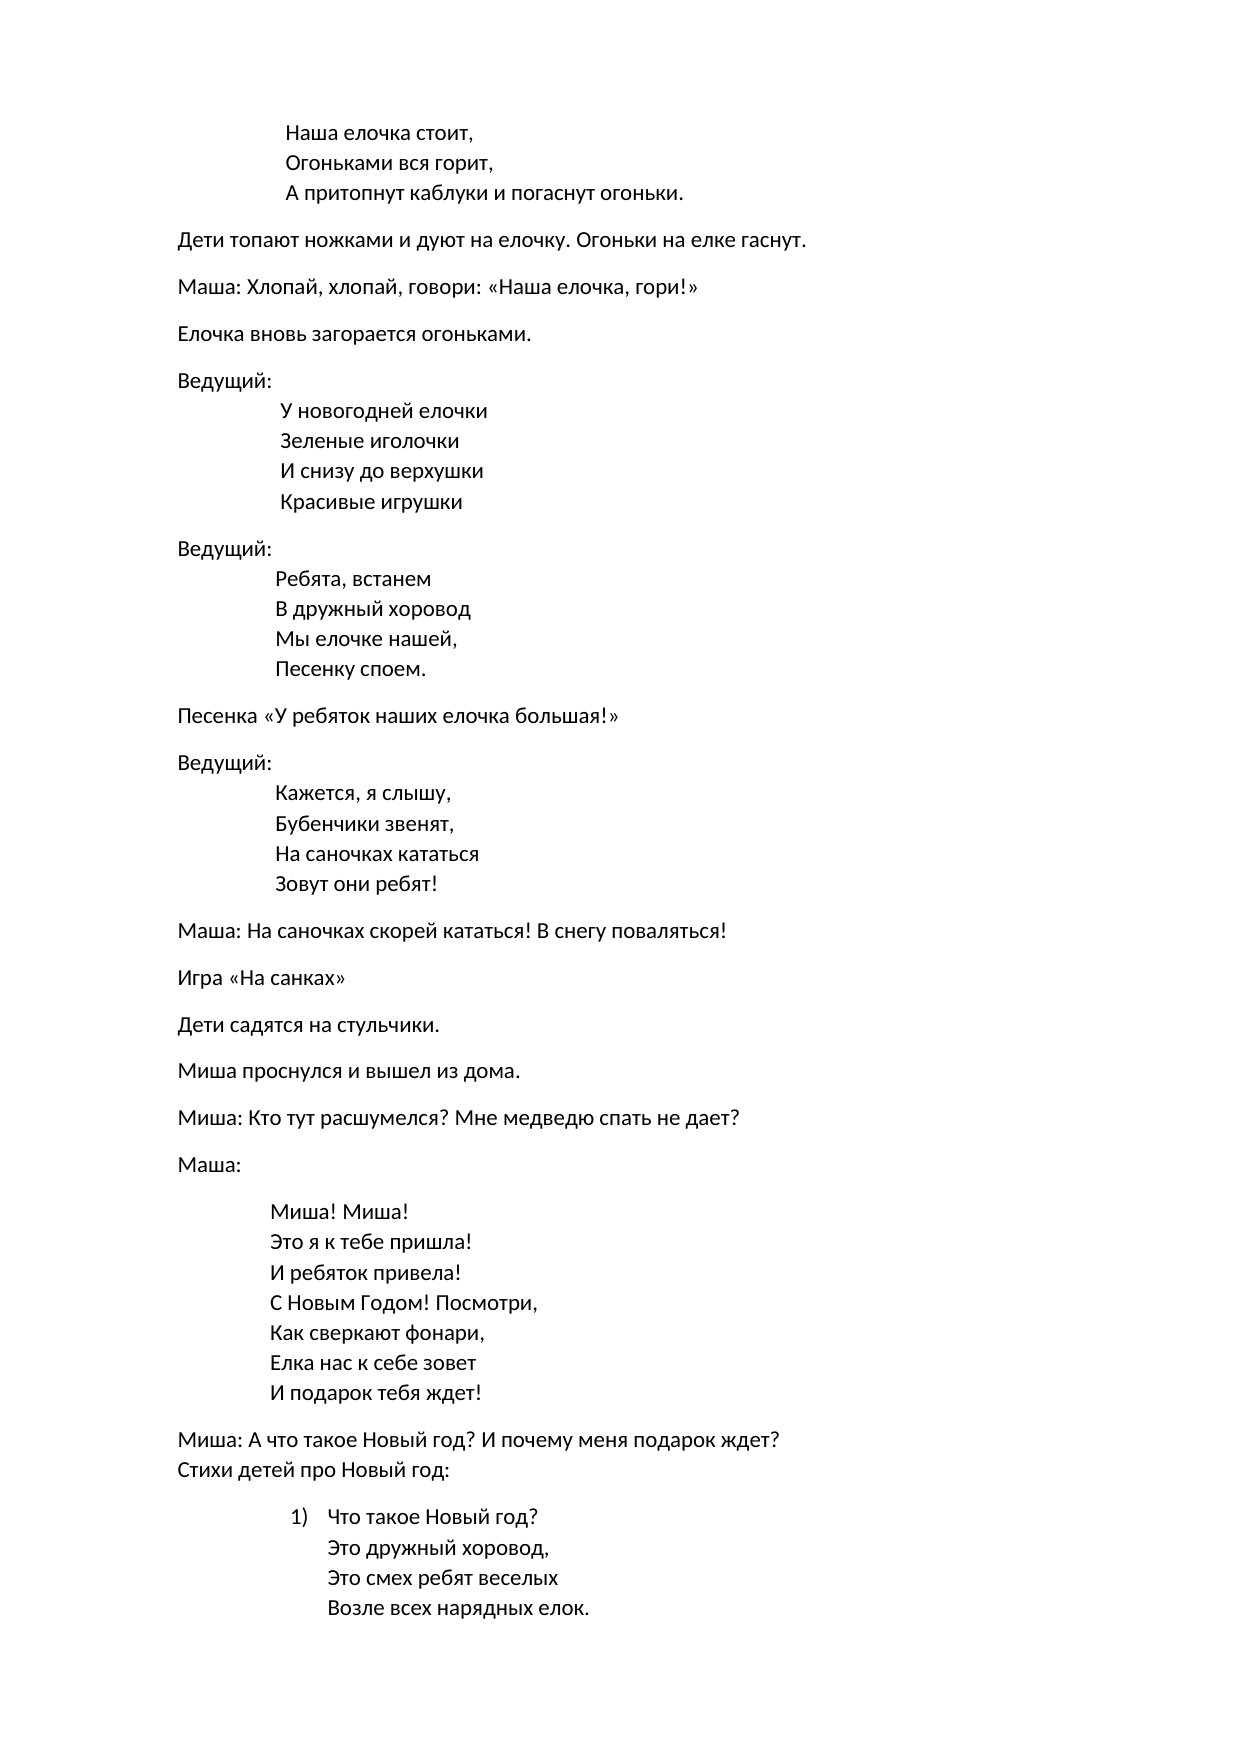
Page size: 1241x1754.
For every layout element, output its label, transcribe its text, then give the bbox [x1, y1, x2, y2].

text Ведущий: Ребята, встанем В дружный хоровод Мы елочке нашей, Песенку споем. [177, 534, 1152, 683]
text Маша: [177, 1150, 1152, 1178]
text Игра «На санках» [177, 963, 1152, 991]
text Ведущий: У новогодней елочки Зеленые иголочки И снизу до верхушки Красивые игрушки [177, 366, 1152, 515]
text Песенка «У ребяток наших елочка большая!» [177, 701, 1152, 729]
text Дети садятся на стульчики. [177, 1010, 1152, 1038]
text Миша: Кто тут расшумелся? Мне медведю спать не дает? [177, 1103, 1152, 1132]
text Маша: На саночках скорей кататься! В снегу поваляться! [177, 916, 1152, 944]
text Маша: Хлопай, хлопай, говори: «Наша елочка, гори!» [177, 272, 1152, 300]
text Миша проснулся и вышел из дома. [177, 1057, 1152, 1085]
list Что такое Новый год? Это дружный хоровод, [290, 1502, 1152, 1561]
text Наша елочка стоит, Огоньками вся горит, А притопнут каблуки и погаснут огоньки. [177, 118, 1152, 207]
text Ведущий: Кажется, я слышу, Бубенчики звенят, На саночках кататься Зовут они ребят! [177, 748, 1152, 897]
list Это смех ребят веселых Возле всех нарядных елок. [327, 1563, 1152, 1621]
text Елочка вновь загорается огоньками. [177, 319, 1152, 347]
text Дети топают ножками и дуют на елочку. Огоньки на елке гаснут. [177, 225, 1152, 253]
text Миша: А что такое Новый год? И почему меня подарок ждет? Стихи детей про Новый год: [177, 1425, 1152, 1484]
text Миша! Миша! Это я к тебе пришла! И ребяток привела! С Новым Годом! Посмотри, Как сверкают фонари, Елка нас к себе зовет И подарок тебя ждет! [177, 1197, 1152, 1407]
